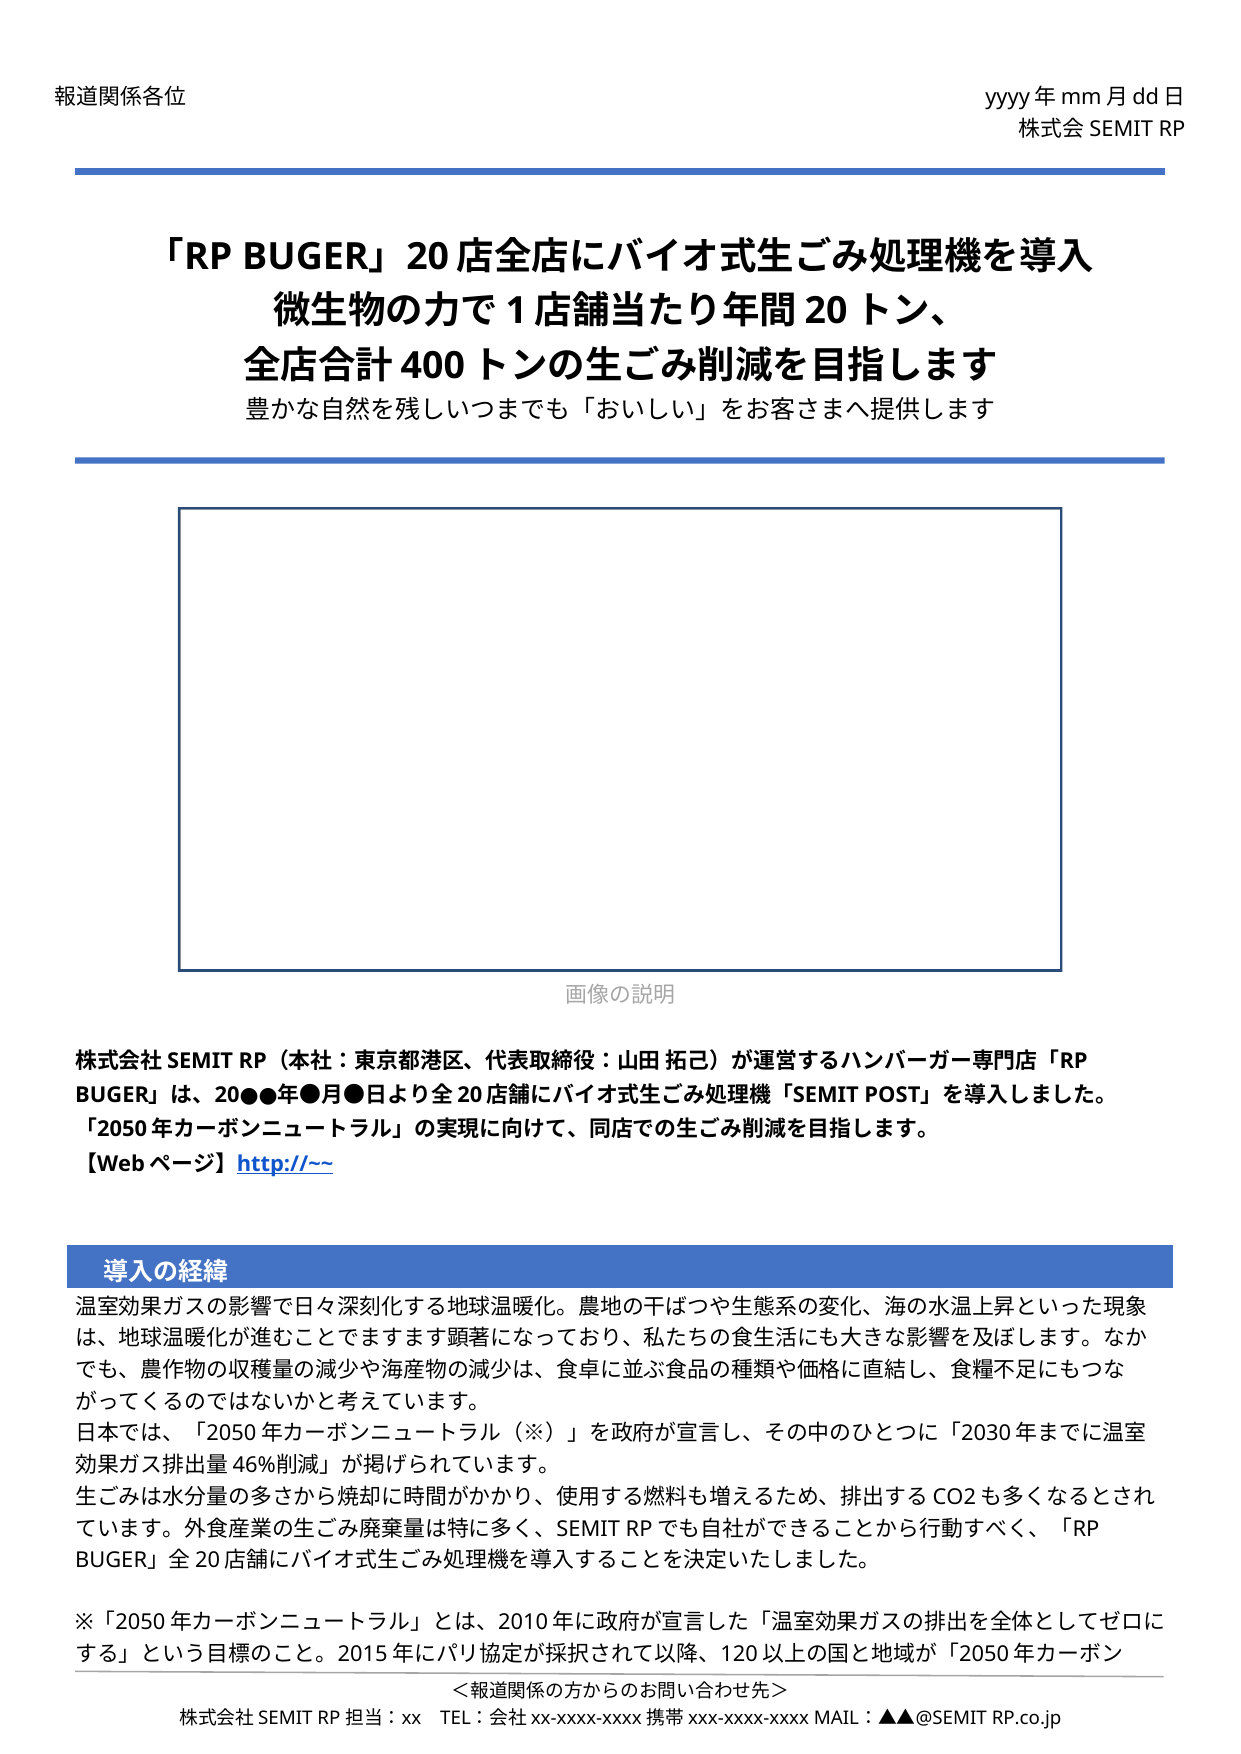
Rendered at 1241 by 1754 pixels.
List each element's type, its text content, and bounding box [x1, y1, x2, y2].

text 「RP BUGER」20店全店にバイオ式生ごみ処理機を導入 微生物の力で1店舗当たり年間20トン、 全店合計400トンの生ごみ削減を目指します 豊かな自然を残しいつまでも「おいしい」をお客さまへ提供します [75, 226, 1165, 425]
text 株式会社SEMIT RP（本社：東京都港区、代表取締役：山田 拓己）が運営するハンバーガー専門店「RP BUGER」は、20●●年●月●日より全20店舗にバイオ式生ごみ処理機「SEMIT POST」を導入しました。「2050年カーボンニュートラル」の実現に向けて、同店での生ごみ削減を目指します。 [75, 1043, 1165, 1143]
picture [177, 507, 1063, 972]
text 【Webページ】http://~~ [75, 1146, 1165, 1177]
text 導入の経緯 [67, 1245, 1173, 1288]
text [75, 1604, 1165, 1667]
text 温室効果ガスの影響で日々深刻化する地球温暖化。農地の干ばつや生態系の変化、海の水温上昇といった現象は、地球温暖化が進むことでますます顕著になっており、私たちの食生活にも大きな影響を及ぼします。なかでも、農作物の収穫量の減少や海産物の減少は、食卓に並ぶ食品の種類や価格に直結し、食糧不足にもつながってくるのではないかと考えています。 日本では、「2050年カーボンニュートラル（※）」を政府が宣言し、その中のひとつに「2030年までに温室効果ガス排出量46%削減」が掲げられています。 生ごみは水分量の多さから焼却に時間がかかり、使用する燃料も増えるため、排出するCO2も多くなるとされています。外食産業の生ごみ廃棄量は特に多く、SEMIT RPでも自社ができることから行動すべく、「RP BUGER」全20店舗にバイオ式生ごみ処理機を導入することを決定いたしました。 [75, 1289, 1165, 1574]
